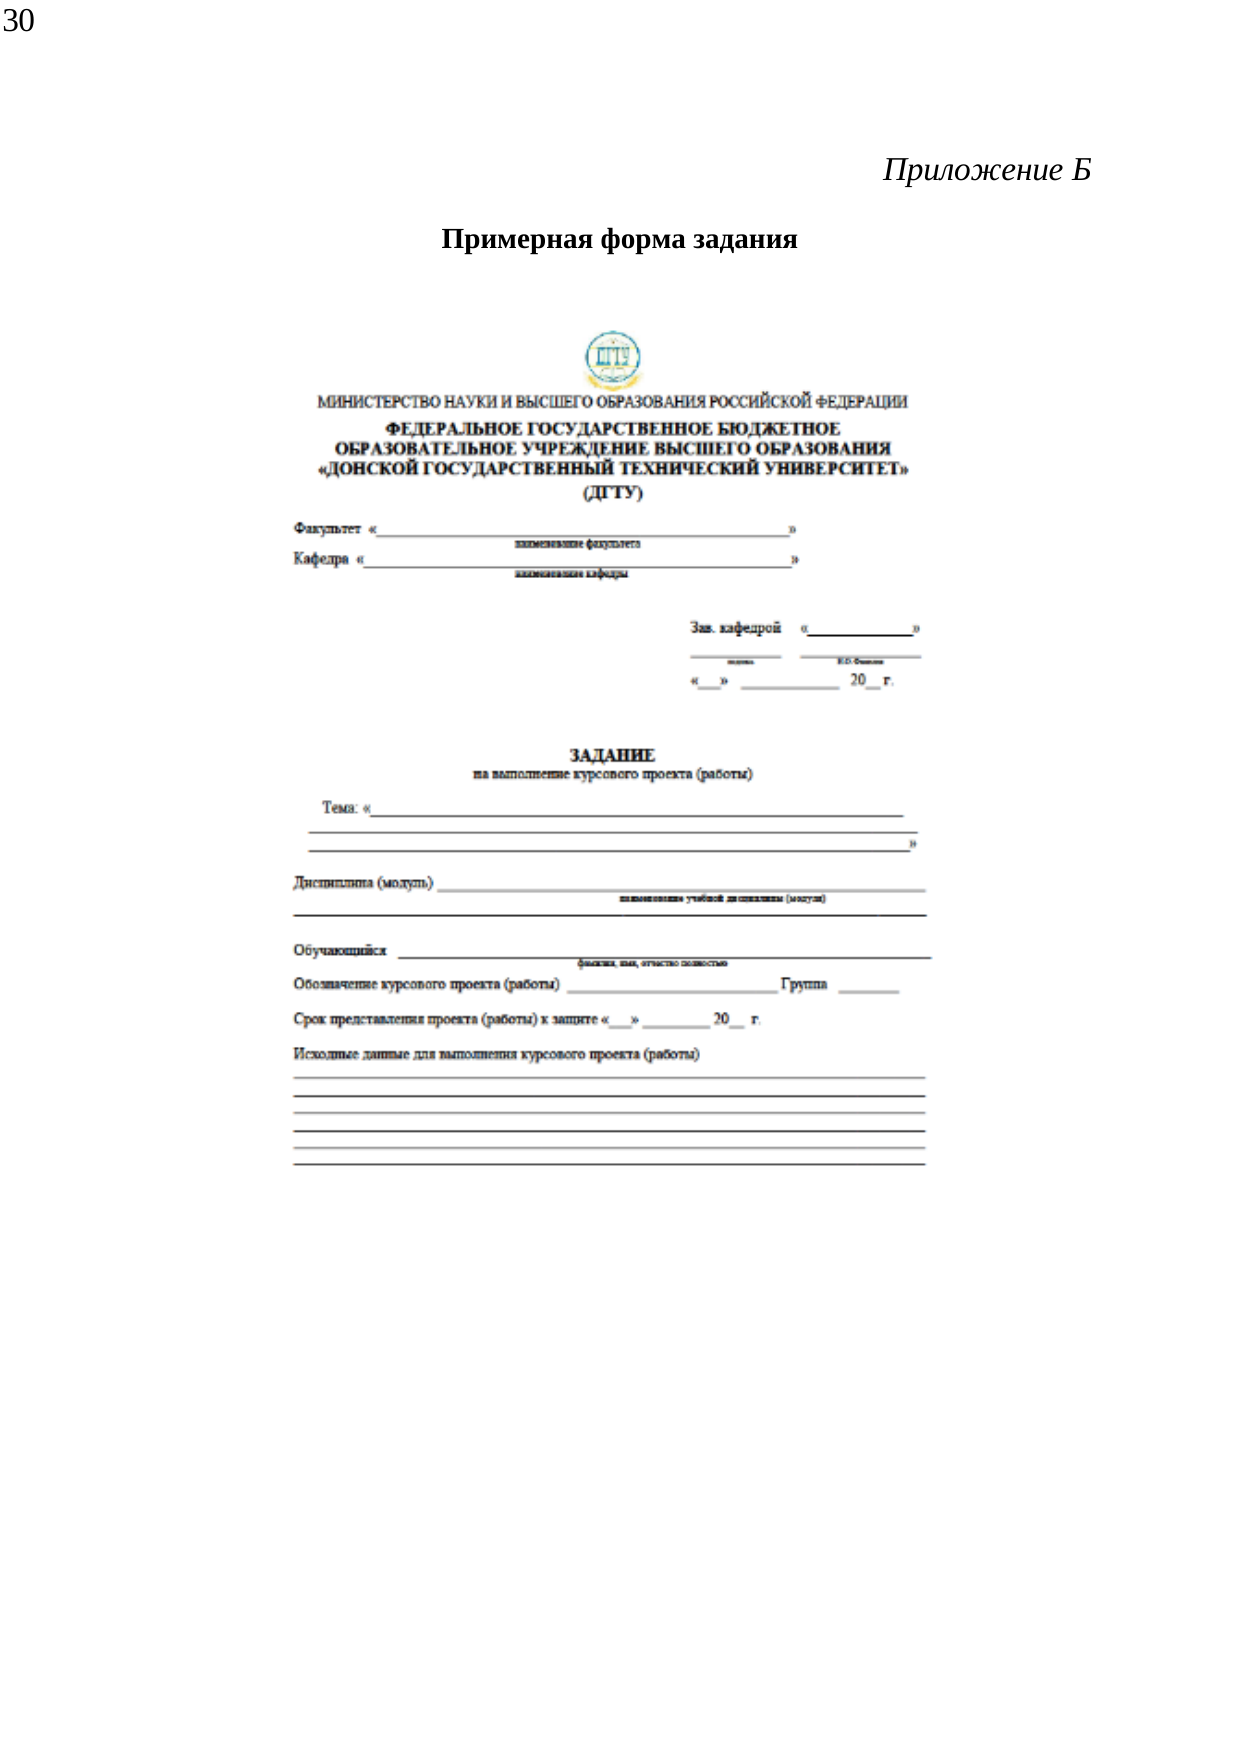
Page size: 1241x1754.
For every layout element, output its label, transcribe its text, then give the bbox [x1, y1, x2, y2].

text Приложение Б [883, 149, 1107, 187]
text Примерная форма задания [218, 194, 1052, 255]
